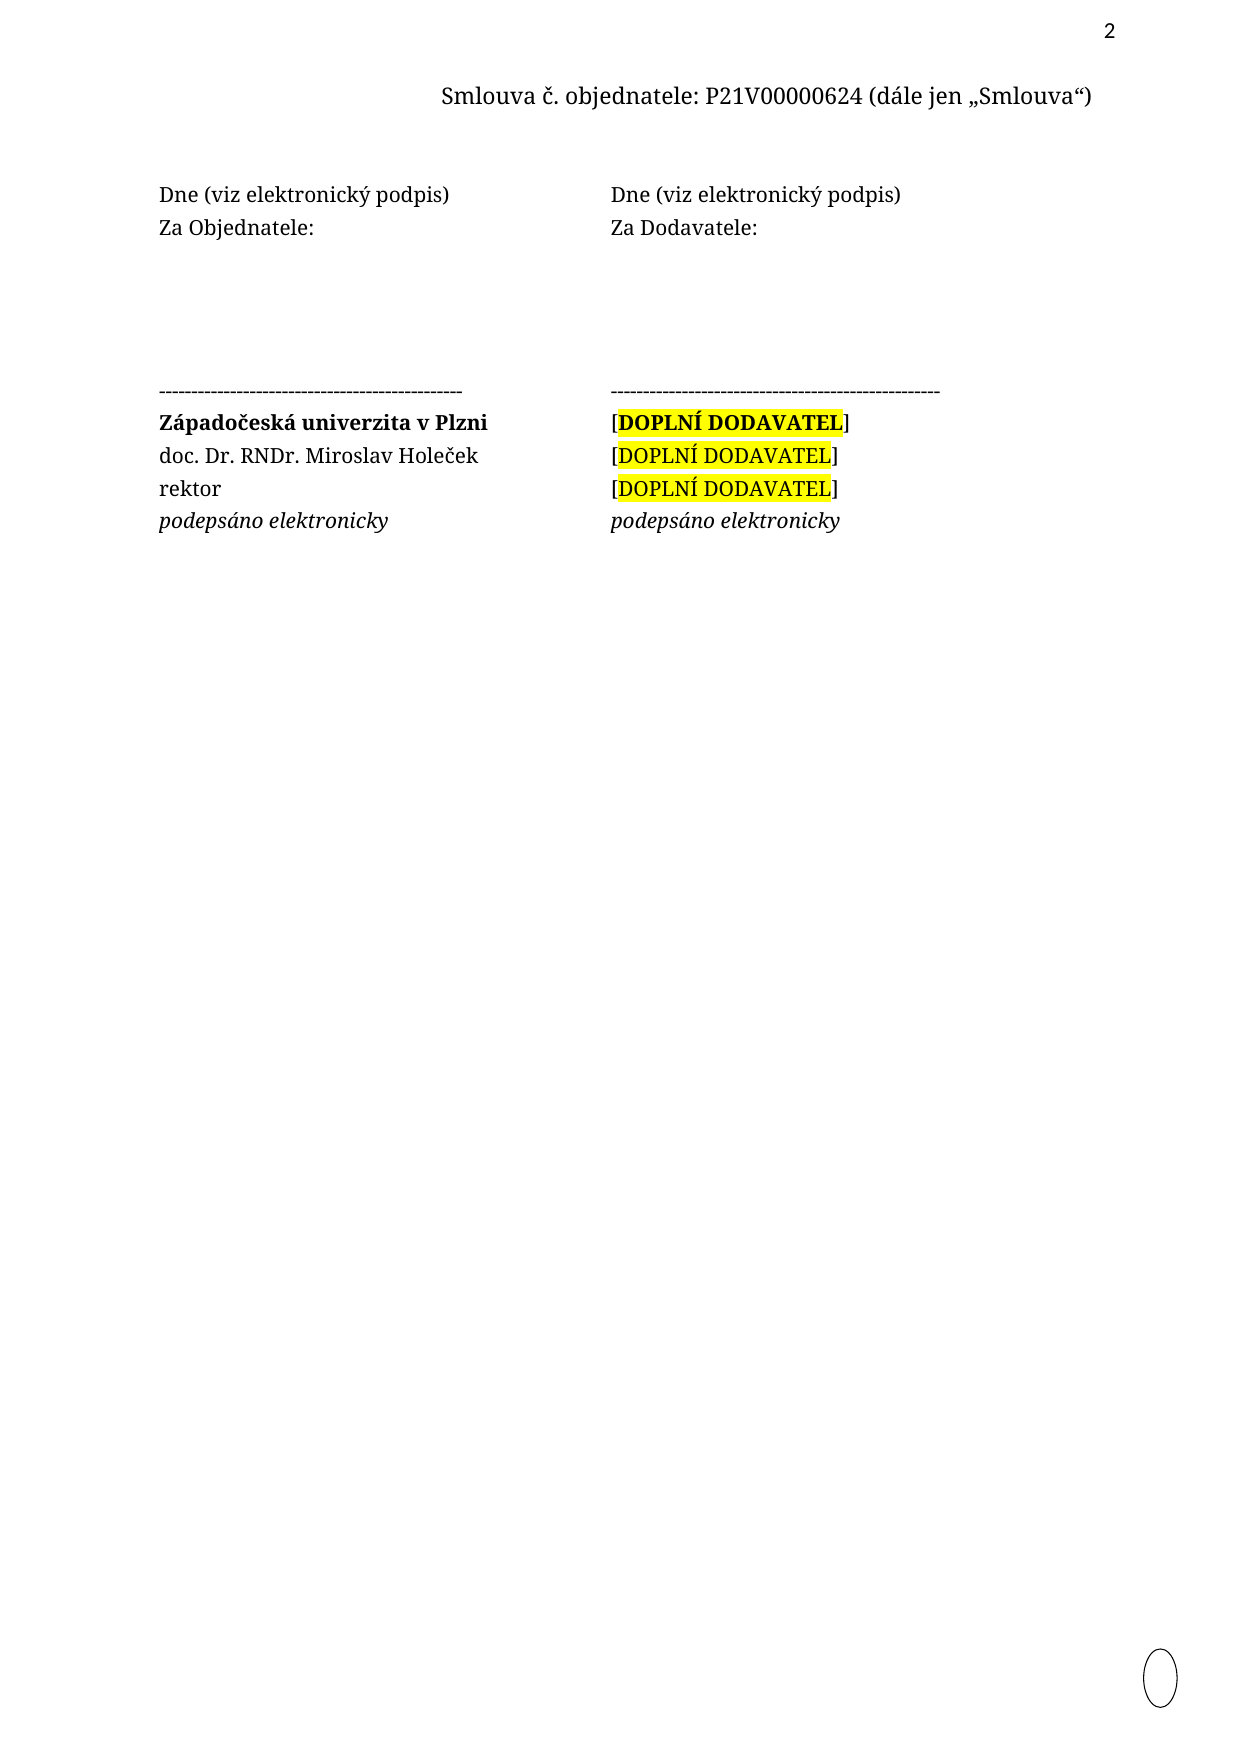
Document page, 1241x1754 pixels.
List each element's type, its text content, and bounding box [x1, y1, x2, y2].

table_header Dne (viz elektronický podpis) Za Objednatele: ----------------------------------------------- Západočeská univerzita v Plzni doc. Dr. RNDr. Miroslav Holeček rektor podepsáno elektronicky [148, 180, 599, 571]
table_header Dne (viz elektronický podpis) Za Dodavatele: --------------------------------------------------- [DOPLNÍ DODAVATEL] [DOPLNÍ DODAVATEL] [DOPLNÍ DODAVATEL] podepsáno elektronicky [599, 180, 1051, 571]
